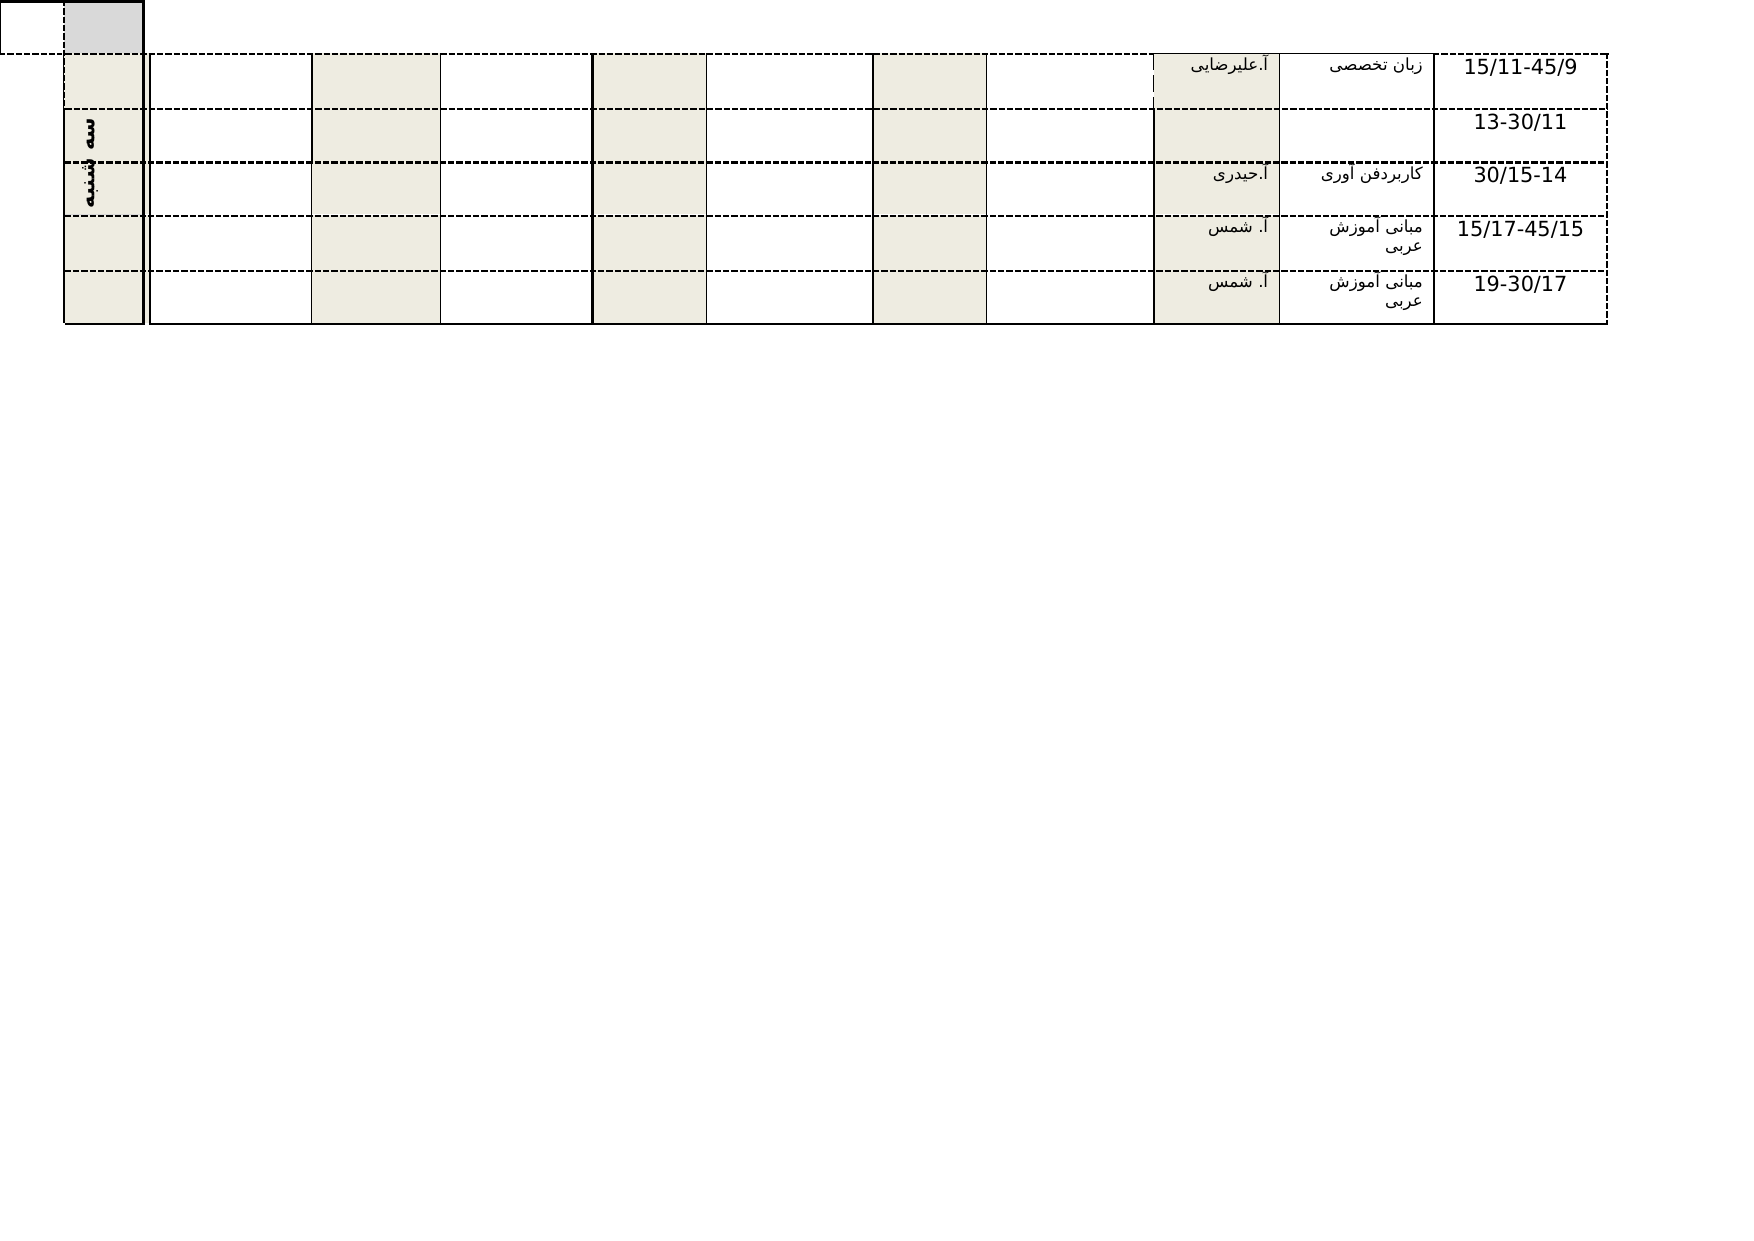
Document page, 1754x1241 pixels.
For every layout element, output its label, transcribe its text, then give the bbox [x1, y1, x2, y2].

table_cell [987, 161, 1153, 214]
table_cell [707, 161, 872, 214]
table_cell آ.علیرضایی [1154, 54, 1279, 108]
table_cell [707, 215, 872, 270]
table_cell [987, 53, 1153, 108]
table_cell 30/15-14 [1435, 161, 1607, 214]
table_cell [151, 215, 311, 270]
table_cell [65, 215, 142, 270]
table_cell [65, 270, 142, 323]
table_cell 13-30/11 [1435, 108, 1607, 161]
table_cell [987, 215, 1153, 270]
table_cell [874, 108, 986, 161]
table_cell [312, 161, 440, 214]
table_cell [151, 108, 311, 161]
table_cell [145, 215, 149, 270]
table_cell [594, 215, 706, 270]
table_cell [1155, 108, 1279, 161]
table_cell [441, 161, 591, 214]
table_cell [151, 53, 311, 108]
table_cell [145, 108, 149, 161]
table_cell [441, 53, 591, 108]
table_cell [313, 108, 440, 161]
table_cell [874, 161, 986, 214]
table_cell کاربردفن آوری [1280, 161, 1433, 214]
table_cell [594, 270, 706, 323]
table_cell [594, 53, 706, 108]
table_cell [313, 53, 440, 108]
table_cell [594, 108, 706, 161]
table_cell آ.حیدری [1155, 161, 1279, 214]
table_cell [312, 215, 440, 270]
table_cell [987, 270, 1153, 323]
table_cell [441, 215, 591, 270]
table_cell [145, 53, 149, 108]
table_cell [65, 108, 142, 161]
table_cell [145, 161, 149, 214]
table_cell 19-30/17 [1435, 270, 1607, 323]
table_cell [874, 215, 986, 270]
table_cell 15/17-45/15 [1435, 215, 1607, 270]
table_cell [874, 270, 986, 323]
table_cell آ. شمس [1155, 215, 1279, 270]
table_cell [145, 270, 149, 323]
table_cell زبان تخصصی [1280, 54, 1433, 108]
table_cell [151, 161, 311, 214]
table_header سه شنبه [64, 3, 142, 53]
table_cell مبانی آموزش عربی [1280, 215, 1433, 270]
table_cell [64, 53, 142, 108]
table_cell [151, 270, 311, 323]
table_cell [707, 53, 872, 108]
table_cell [987, 108, 1153, 161]
table_cell [1280, 108, 1433, 161]
table_cell [441, 108, 591, 161]
table_cell 15/11-45/9 [1435, 53, 1607, 108]
table_cell [312, 270, 440, 323]
table_cell آ. شمس [1155, 270, 1279, 323]
table_cell [441, 270, 591, 323]
table_cell [594, 161, 706, 214]
table_cell [65, 161, 142, 214]
table_cell [874, 53, 986, 108]
table_cell [707, 108, 872, 161]
table_cell [707, 270, 872, 323]
table_cell مبانی آموزش عربی [1280, 270, 1433, 323]
